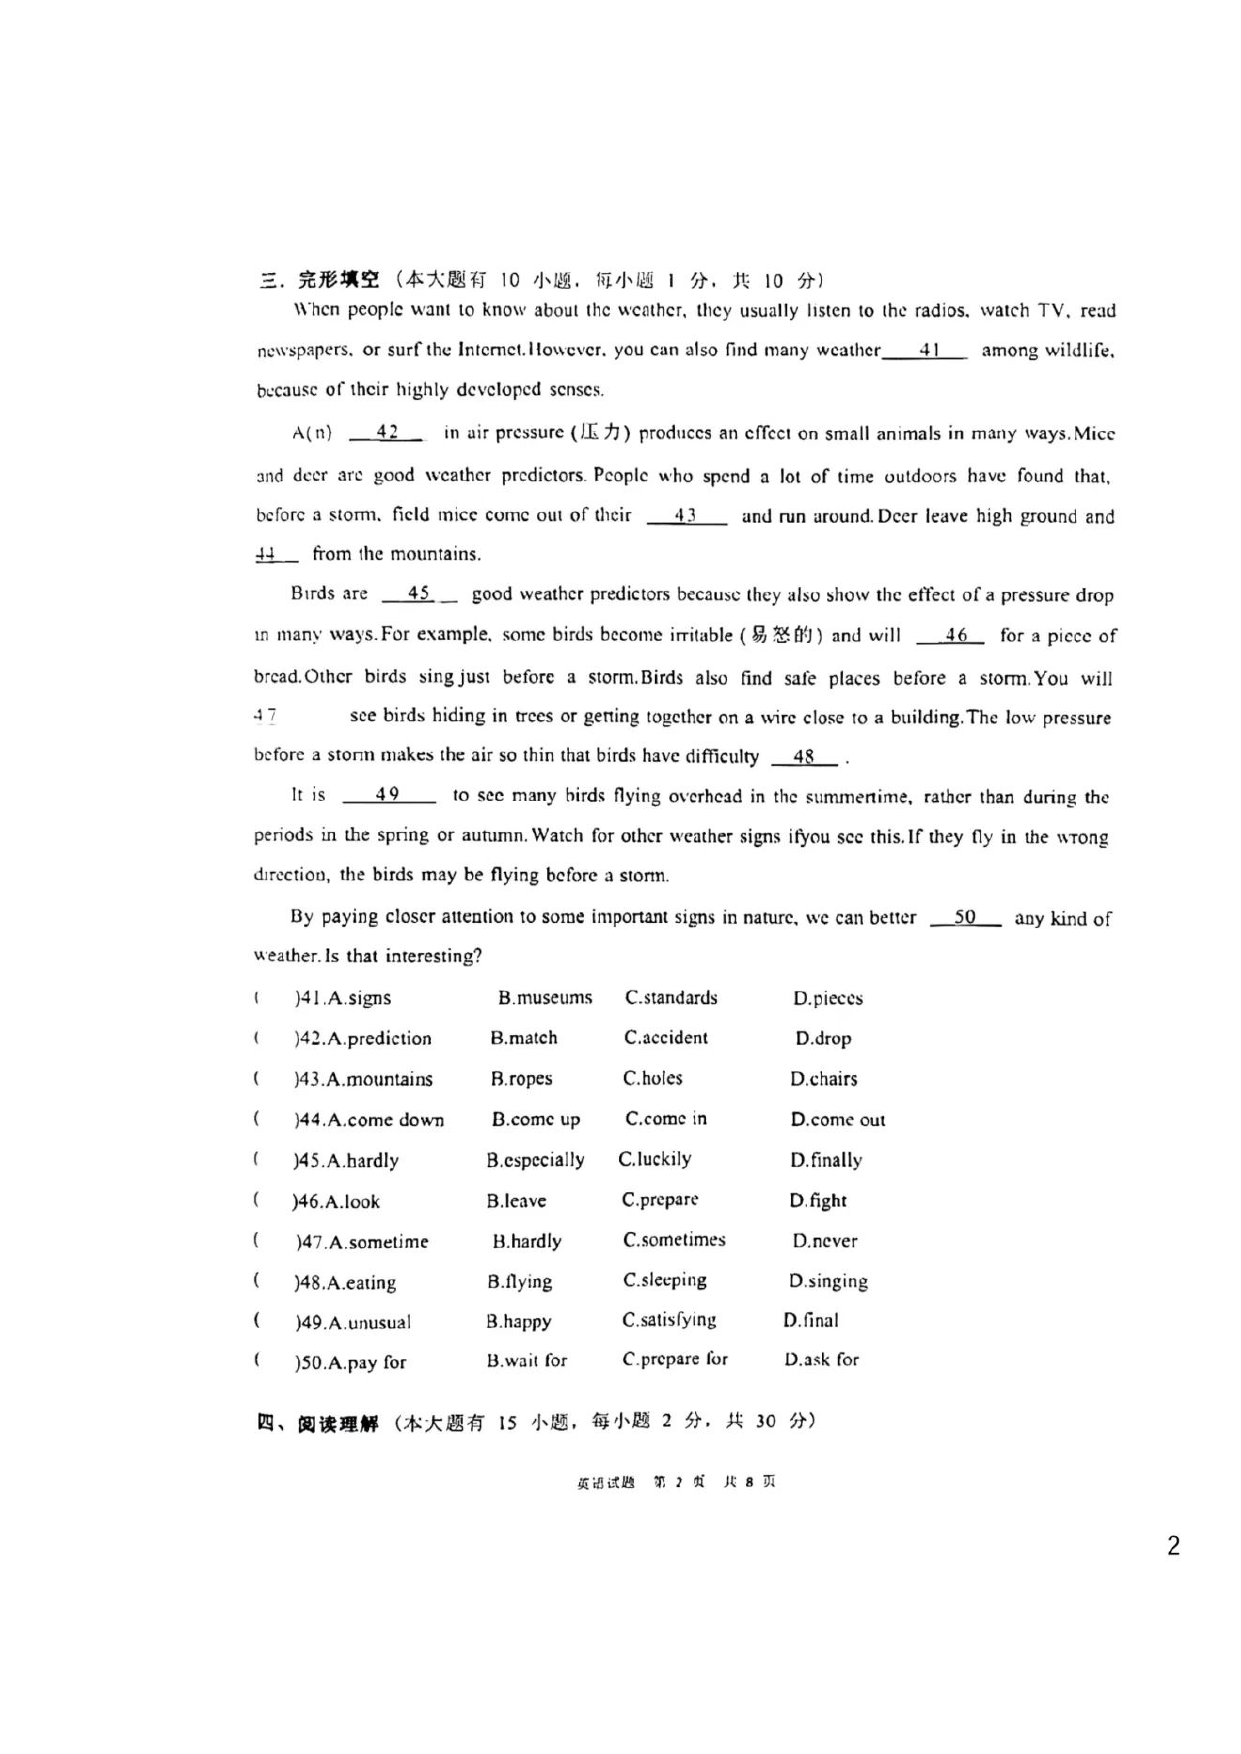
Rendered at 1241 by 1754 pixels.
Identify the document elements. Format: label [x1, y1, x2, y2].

picture [187, 162, 1203, 1567]
